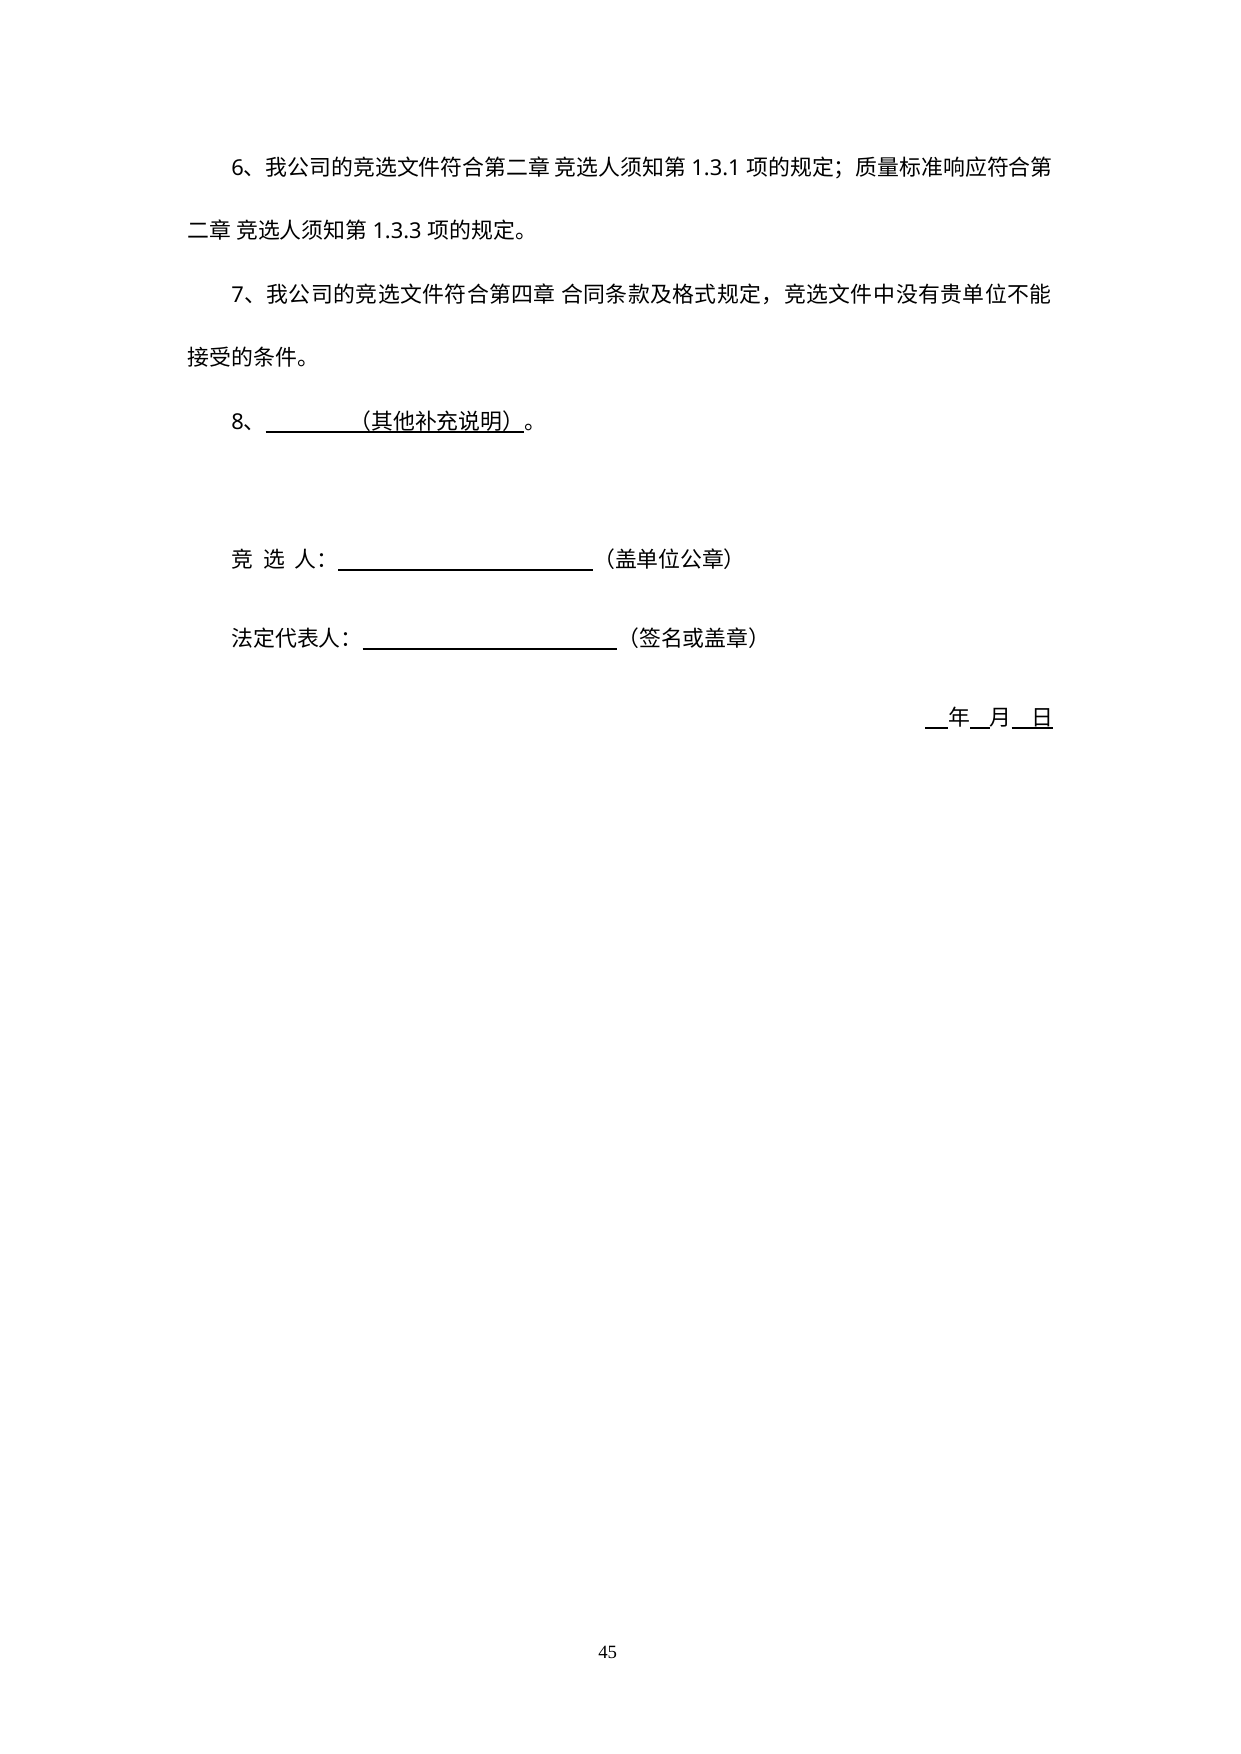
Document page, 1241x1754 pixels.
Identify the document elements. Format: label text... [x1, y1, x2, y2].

text 8、 （其他补充说明）。 [187, 404, 1053, 436]
text 年 月 日 [187, 700, 1053, 732]
text 竞 选 人： （盖单位公章） [187, 542, 1053, 573]
text 法定代表人： （签名或盖章） [187, 621, 1053, 653]
text 6、我公司的竞选文件符合第二章 竞选人须知第 1.3.1 项的规定；质量标准响应符合第二章 竞选人须知第 1.3.3 项的规定。 [187, 150, 1053, 245]
text 7、我公司的竞选文件符合第四章 合同条款及格式规定，竞选文件中没有贵单位不能接受的条件。 [187, 277, 1053, 372]
